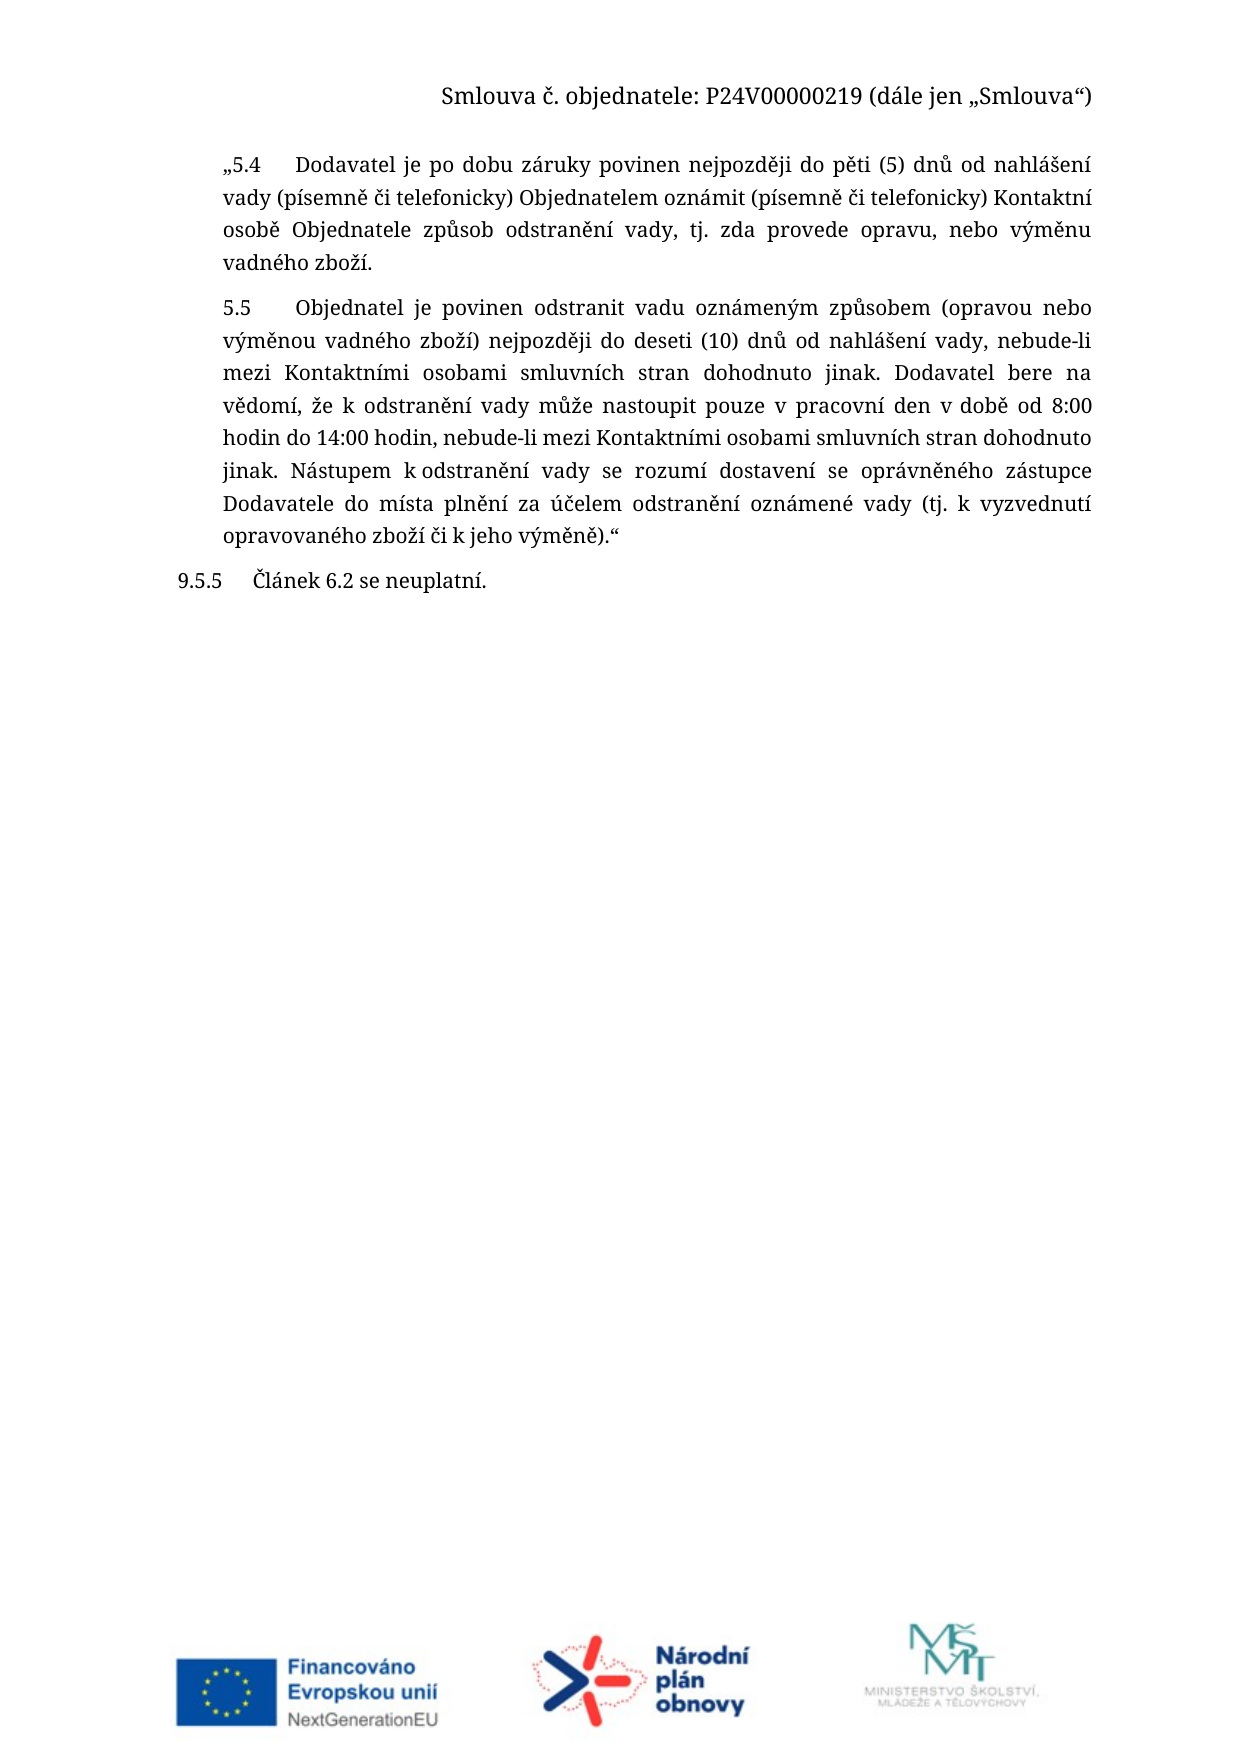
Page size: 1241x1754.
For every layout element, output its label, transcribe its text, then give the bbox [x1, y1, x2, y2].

list „5.4 Dodavatel je po dobu záruky povinen nejpozději do pěti (5) dnů od nahlášení vady (písemně či telefonicky) Objednatelem oznámit (písemně či telefonicky) Kontaktní osobě Objednatele způsob odstranění vady, tj. zda provede opravu, nebo výměnu vadného zboží. [223, 150, 1093, 276]
list 5.5 Objednatel je povinen odstranit vadu oznámeným způsobem (opravou nebo výměnou vadného zboží) nejpozději do deseti (10) dnů od nahlášení vady, nebude-li mezi Kontaktními osobami smluvních stran dohodnuto jinak. Dodavatel bere na vědomí, že k odstranění vady může nastoupit pouze v pracovní den v době od 8:00 hodin do 14:00 hodin, nebude-li mezi Kontaktními osobami smluvních stran dohodnuto jinak. Nástupem k odstranění vady se rozumí dostavení se oprávněného zástupce Dodavatele do místa plnění za účelem odstranění oznámené vady (tj. k vyzvednutí opravovaného zboží či k jeho výměně).“ [223, 293, 1093, 550]
picture [147, 1577, 1093, 1754]
list Článek 6.2 se neuplatní. [177, 566, 1093, 595]
